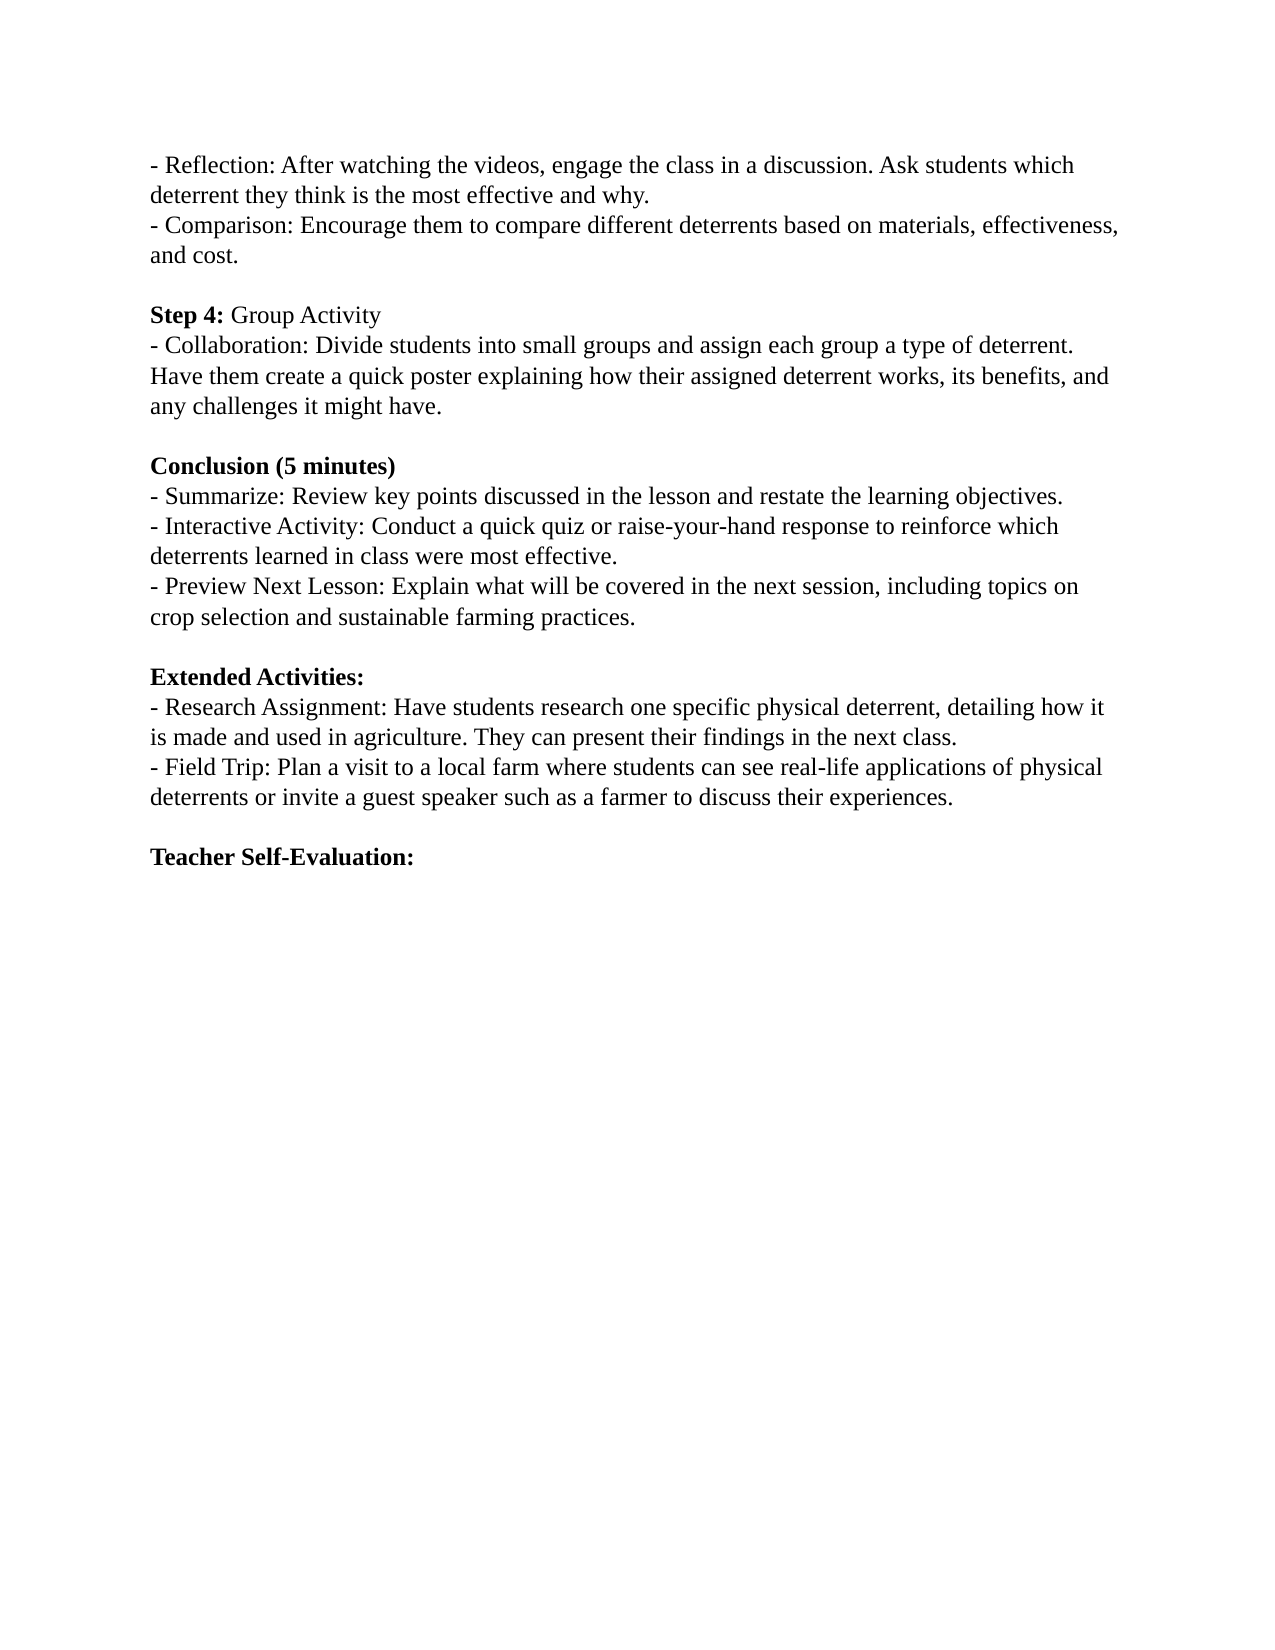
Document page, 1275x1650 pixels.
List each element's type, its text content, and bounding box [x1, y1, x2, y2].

text - Research Assignment: Have students research one specific physical deterrent, detailing how it is made and used in agriculture. They can present their findings in the next class. [150, 692, 1125, 751]
text - Interactive Activity: Conduct a quick quiz or raise-your-hand response to reinforce which deterrents learned in class were most effective. [150, 511, 1125, 570]
text - Preview Next Lesson: Explain what will be covered in the next session, including topics on crop selection and sustainable farming practices. [150, 571, 1125, 630]
text - Collaboration: Divide students into small groups and assign each group a type of deterrent. Have them create a quick poster explaining how their assigned deterrent works, its benefits, and any challenges it might have. [150, 331, 1125, 419]
text Conclusion (5 minutes) [150, 451, 1125, 480]
text Teacher Self-Evaluation: [150, 842, 1125, 871]
text - Comparison: Encourage them to compare different deterrents based on materials, effectiveness, and cost. [150, 210, 1125, 269]
text Step 4: Group Activity [150, 301, 1125, 329]
text - Reflection: After watching the videos, engage the class in a discussion. Ask students which deterrent they think is the most effective and why. [150, 150, 1125, 209]
text - Summarize: Review key points discussed in the lesson and restate the learning objectives. [150, 481, 1125, 510]
text - Field Trip: Plan a visit to a local farm where students can see real-life applications of physical deterrents or invite a guest speaker such as a farmer to discuss their experiences. [150, 752, 1125, 811]
text Extended Activities: [150, 662, 1125, 691]
